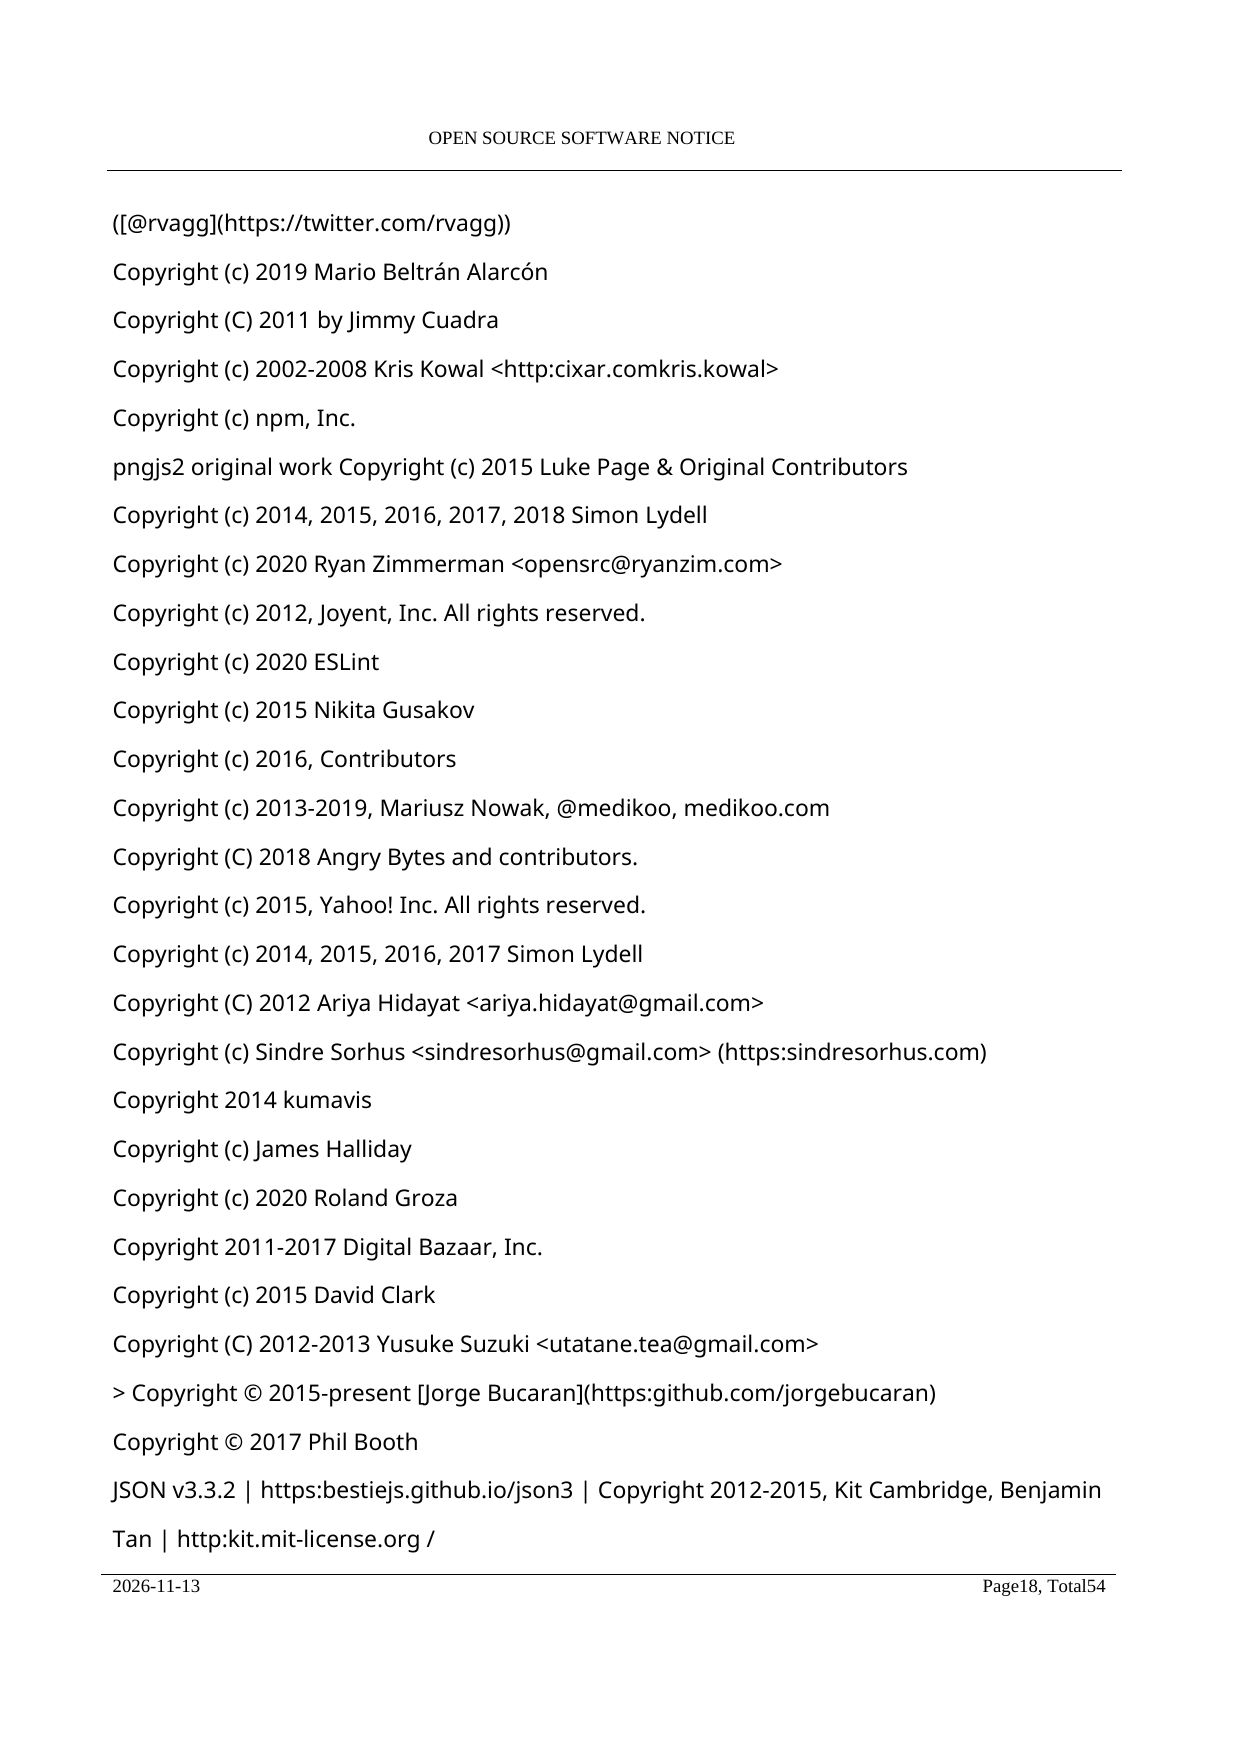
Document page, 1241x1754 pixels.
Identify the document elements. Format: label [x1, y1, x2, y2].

text [112, 206, 1128, 1555]
